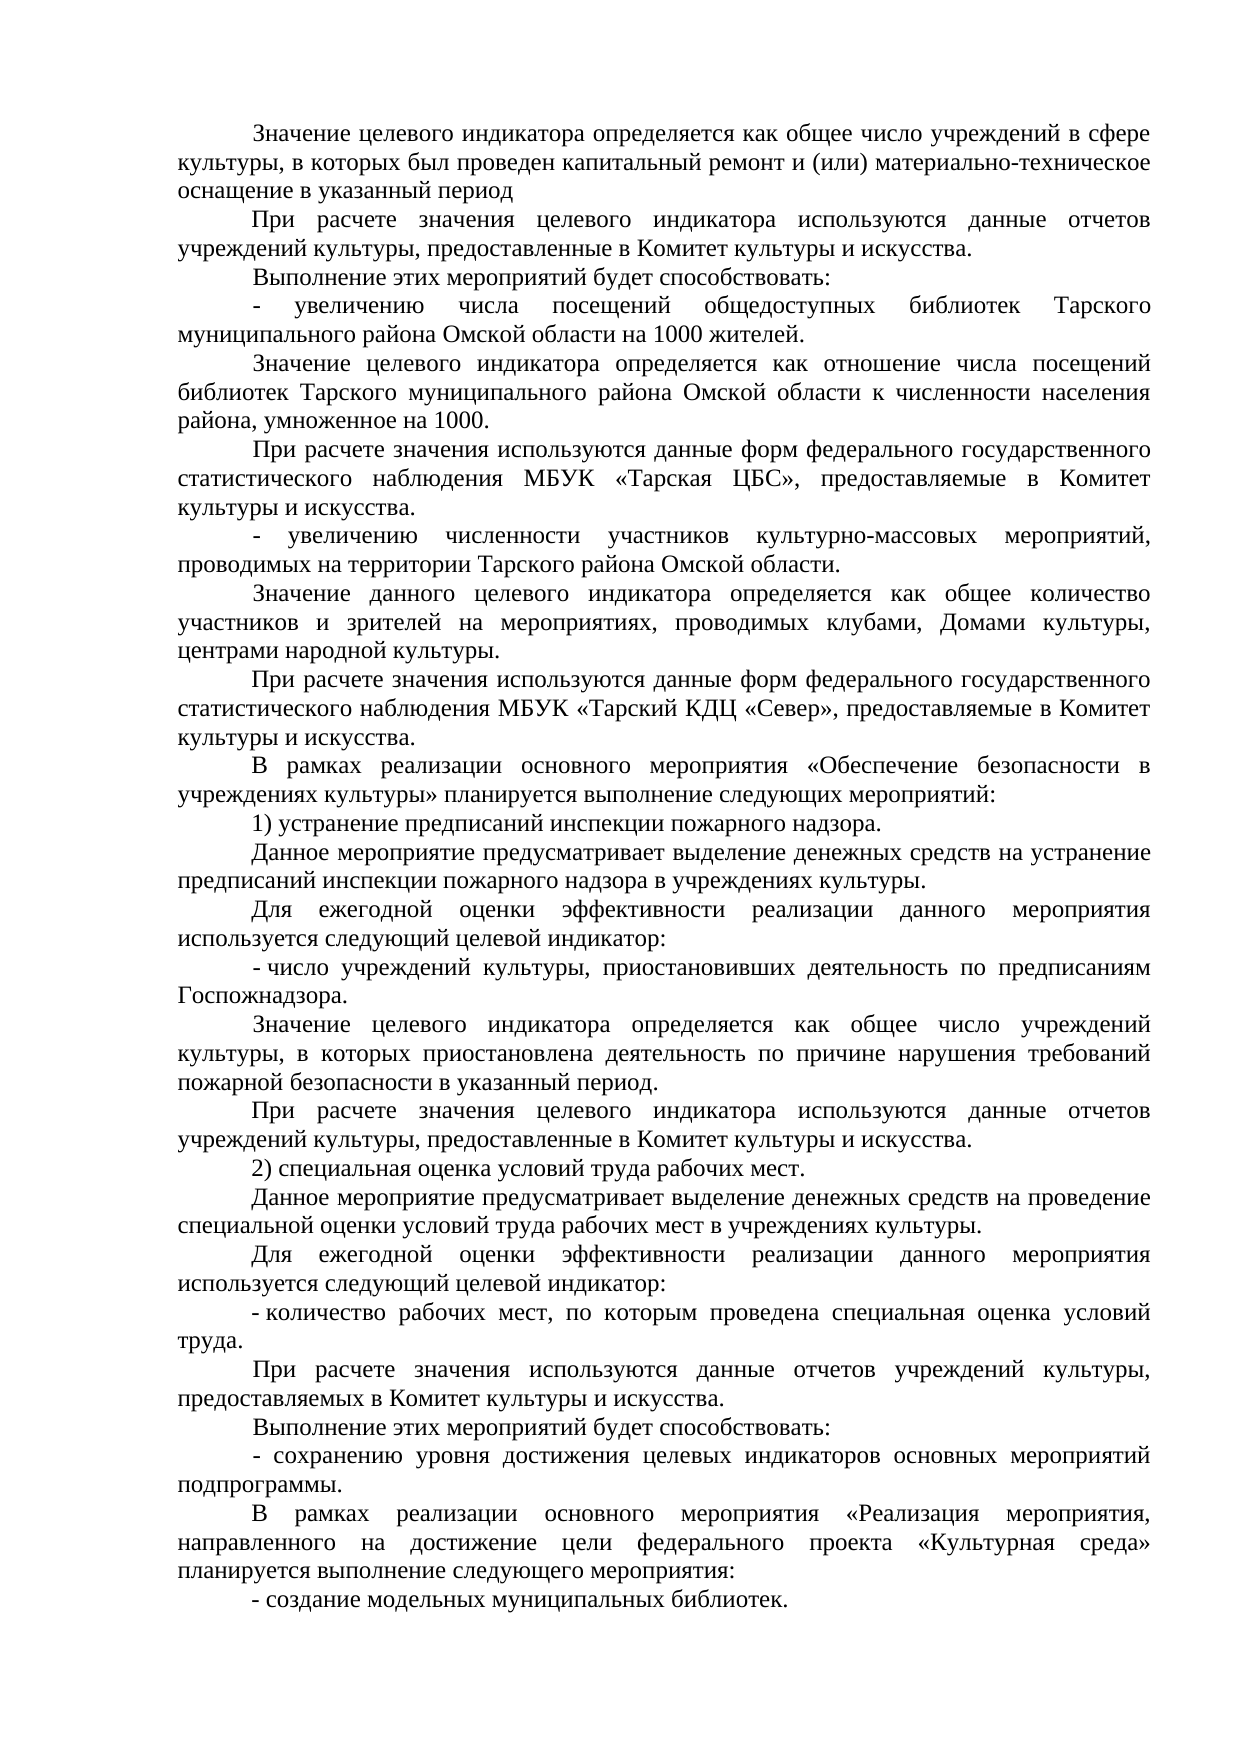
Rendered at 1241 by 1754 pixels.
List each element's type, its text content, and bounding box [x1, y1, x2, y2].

text Данное мероприятие предусматривает выделение денежных средств на устранение предписаний инспекции пожарного надзора в учреждениях культуры. [177, 837, 1152, 894]
text При расчете значения целевого индикатора используются данные отчетов учреждений культуры, предоставленные в Комитет культуры и искусства. [177, 204, 1152, 262]
text Выполнение этих мероприятий будет способствовать: [177, 1412, 1152, 1441]
text Для ежегодной оценки эффективности реализации данного мероприятия используется следующий целевой индикатор: [177, 1239, 1152, 1297]
text Выполнение этих мероприятий будет способствовать: [177, 262, 1152, 291]
text Значение целевого индикатора определяется как общее число учреждений в сфере культуры, в которых был проведен капитальный ремонт и (или) материально-техническое оснащение в указанный период [177, 118, 1152, 204]
text При расчете значения используются данные форм федерального государственного статистического наблюдения МБУК «Тарская ЦБС», предоставляемые в Комитет культуры и искусства. [177, 434, 1152, 521]
text - увеличению числа посещений общедоступных библиотек Тарского муниципального района Омской области на 1000 жителей. [177, 291, 1152, 348]
text В рамках реализации основного мероприятия «Обеспечение безопасности в учреждениях культуры» планируется выполнение следующих мероприятий: [177, 751, 1152, 808]
text 1) устранение предписаний инспекции пожарного надзора. [177, 808, 1152, 837]
text В рамках реализации основного мероприятия «Реализация мероприятия, направленного на достижение цели федерального проекта «Культурная среда» планируется выполнение следующего мероприятия: [177, 1498, 1152, 1584]
text - сохранению уровня достижения целевых индикаторов основных мероприятий подпрограммы. [177, 1441, 1152, 1498]
text Значение целевого индикатора определяется как общее число учреждений культуры, в которых приостановлена деятельность по причине нарушения требований пожарной безопасности в указанный период. [177, 1009, 1152, 1096]
text Данное мероприятие предусматривает выделение денежных средств на проведение специальной оценки условий труда рабочих мест в учреждениях культуры. [177, 1182, 1152, 1239]
text При расчете значения используются данные форм федерального государственного статистического наблюдения МБУК «Тарский КДЦ «Север», предоставляемые в Комитет культуры и искусства. [177, 664, 1152, 751]
text - количество рабочих мест, по которым проведена специальная оценка условий труда. [177, 1297, 1152, 1354]
text 2) специальная оценка условий труда рабочих мест. [177, 1153, 1152, 1182]
text При расчете значения используются данные отчетов учреждений культуры, предоставляемых в Комитет культуры и искусства. [177, 1354, 1152, 1412]
text Значение целевого индикатора определяется как отношение числа посещений библиотек Тарского муниципального района Омской области к численности населения района, умноженное на 1000. [177, 348, 1152, 434]
text При расчете значения целевого индикатора используются данные отчетов учреждений культуры, предоставленные в Комитет культуры и искусства. [177, 1096, 1152, 1153]
text - число учреждений культуры, приостановивших деятельность по предписаниям Госпожнадзора. [177, 952, 1152, 1009]
text - создание модельных муниципальных библиотек. [177, 1584, 1152, 1613]
text Для ежегодной оценки эффективности реализации данного мероприятия используется следующий целевой индикатор: [177, 894, 1152, 952]
text Значение данного целевого индикатора определяется как общее количество участников и зрителей на мероприятиях, проводимых клубами, Домами культуры, центрами народной культуры. [177, 578, 1152, 664]
text - увеличению численности участников культурно-массовых мероприятий, проводимых на территории Тарского района Омской области. [177, 521, 1152, 578]
